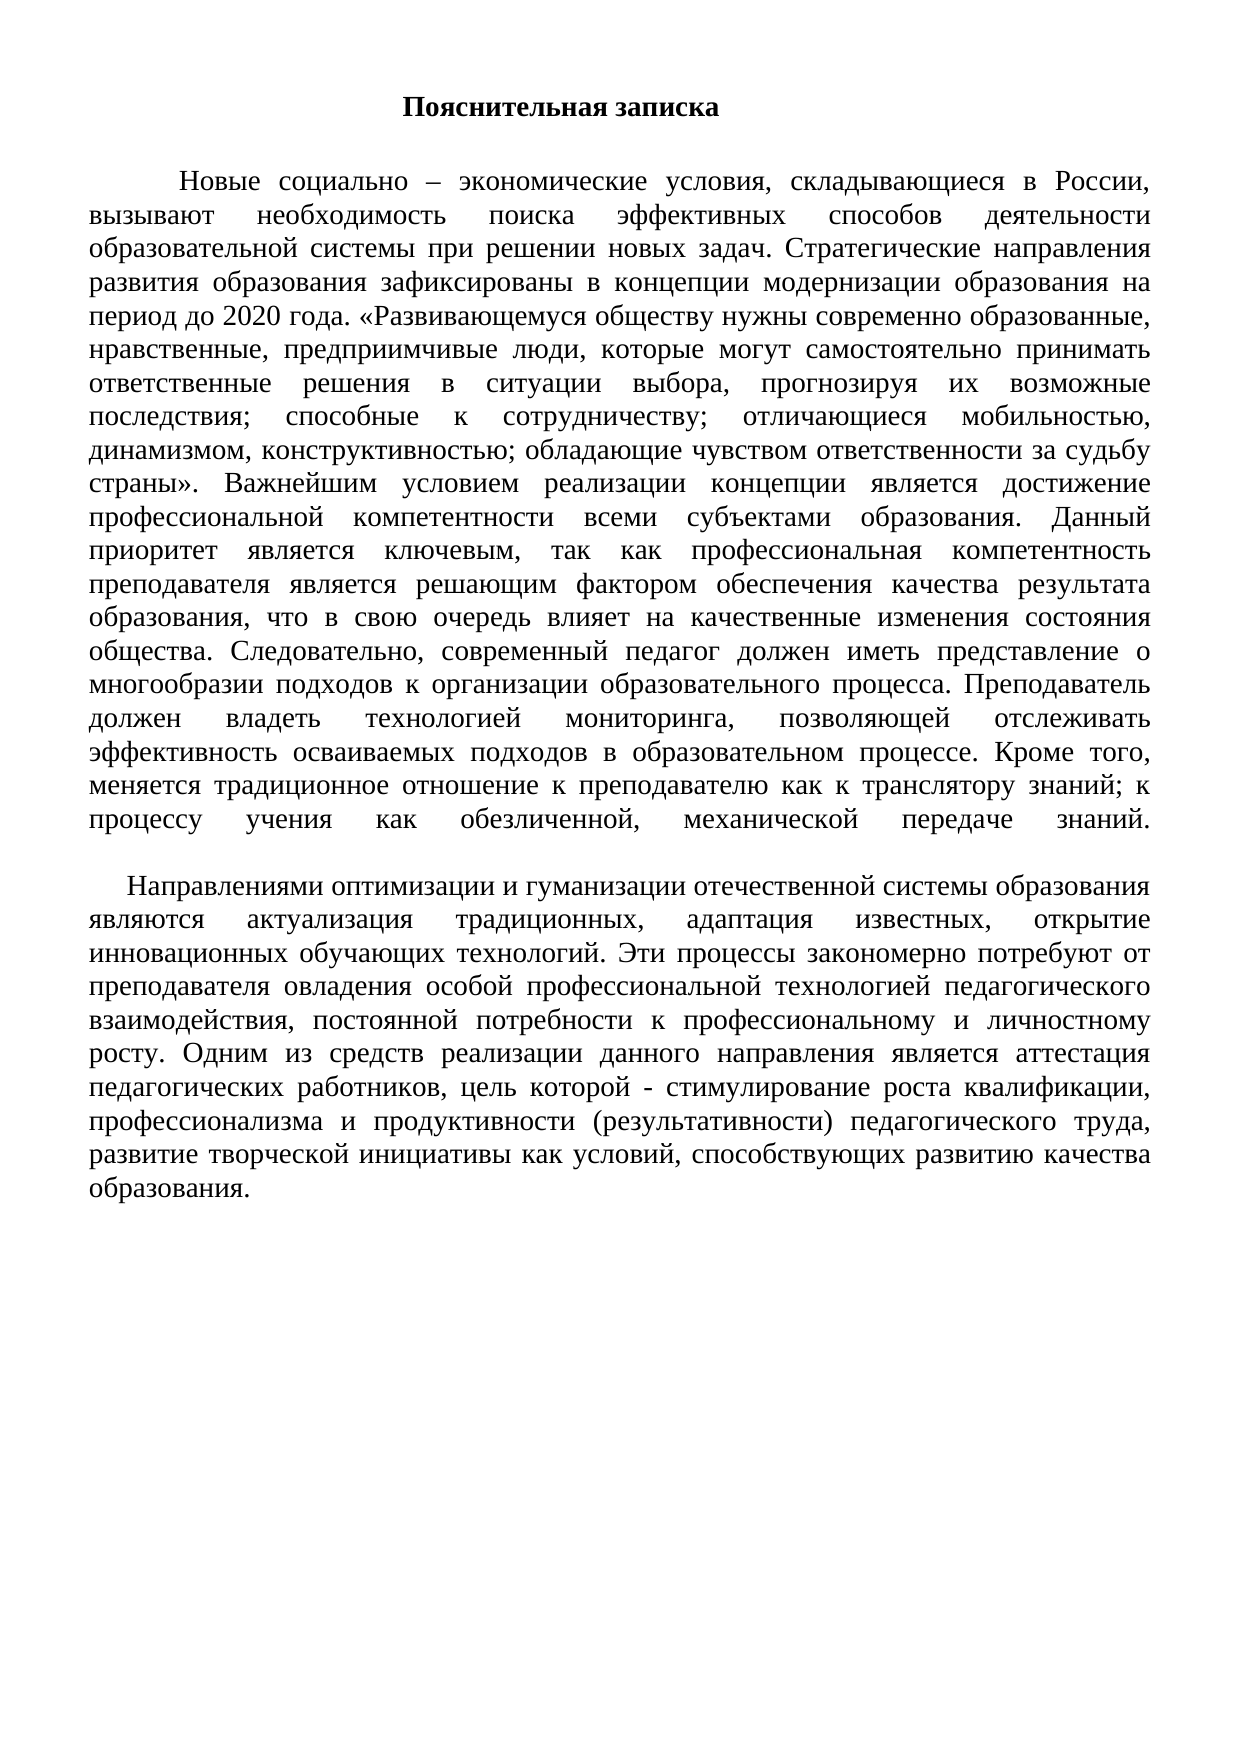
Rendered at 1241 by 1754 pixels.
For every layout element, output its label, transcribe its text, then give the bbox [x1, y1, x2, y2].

text Пояснительная записка [89, 89, 1152, 122]
text Новые социально – экономические условия, складывающиеся в России, вызывают необходимость поиска эффективных способов деятельности образовательной системы при решении новых задач. Стратегические направления развития образования зафиксированы в концепции модернизации образования на период до 2020 года. «Развивающемуся обществу нужны современно образованные, нравственные, предприимчивые люди, которые могут самостоятельно принимать ответственные решения в ситуации выбора, прогнозируя их возможные последствия; способные к сотрудничеству; отличающиеся мобильностью, динамизмом, конструктивностью; обладающие чувством ответственности за судьбу страны». Важнейшим условием реализации концепции является достижение профессиональной компетентности всеми субъектами образования. Данный приоритет является ключевым, так как профессиональная компетентность преподавателя является решающим фактором обеспечения качества результата образования, что в свою очередь влияет на качественные изменения состояния общества. Следовательно, современный педагог должен иметь представление о многообразии подходов к организации образовательного процесса. Преподаватель должен владеть технологией мониторинга, позволяющей отслеживать эффективность осваиваемых подходов в образовательном процессе. Кроме того, меняется традиционное отношение к преподавателю как к транслятору знаний; к процессу учения как обезличенной, механической передаче знаний. Направлениями оптимизации и гуманизации отечественной системы образования являются актуализация традиционных, адаптация известных, открытие инновационных обучающих технологий. Эти процессы закономерно потребуют от преподавателя овладения особой профессиональной технологией педагогического взаимодействия, постоянной потребности к профессиональному и личностному росту. Одним из средств реализации данного направления является аттестация педагогических работников, цель которой - стимулирование роста квалификации, профессионализма и продуктивности (результативности) педагогического труда, развитие творческой инициативы как условий, способствующих развитию качества образования. [89, 130, 1152, 1203]
